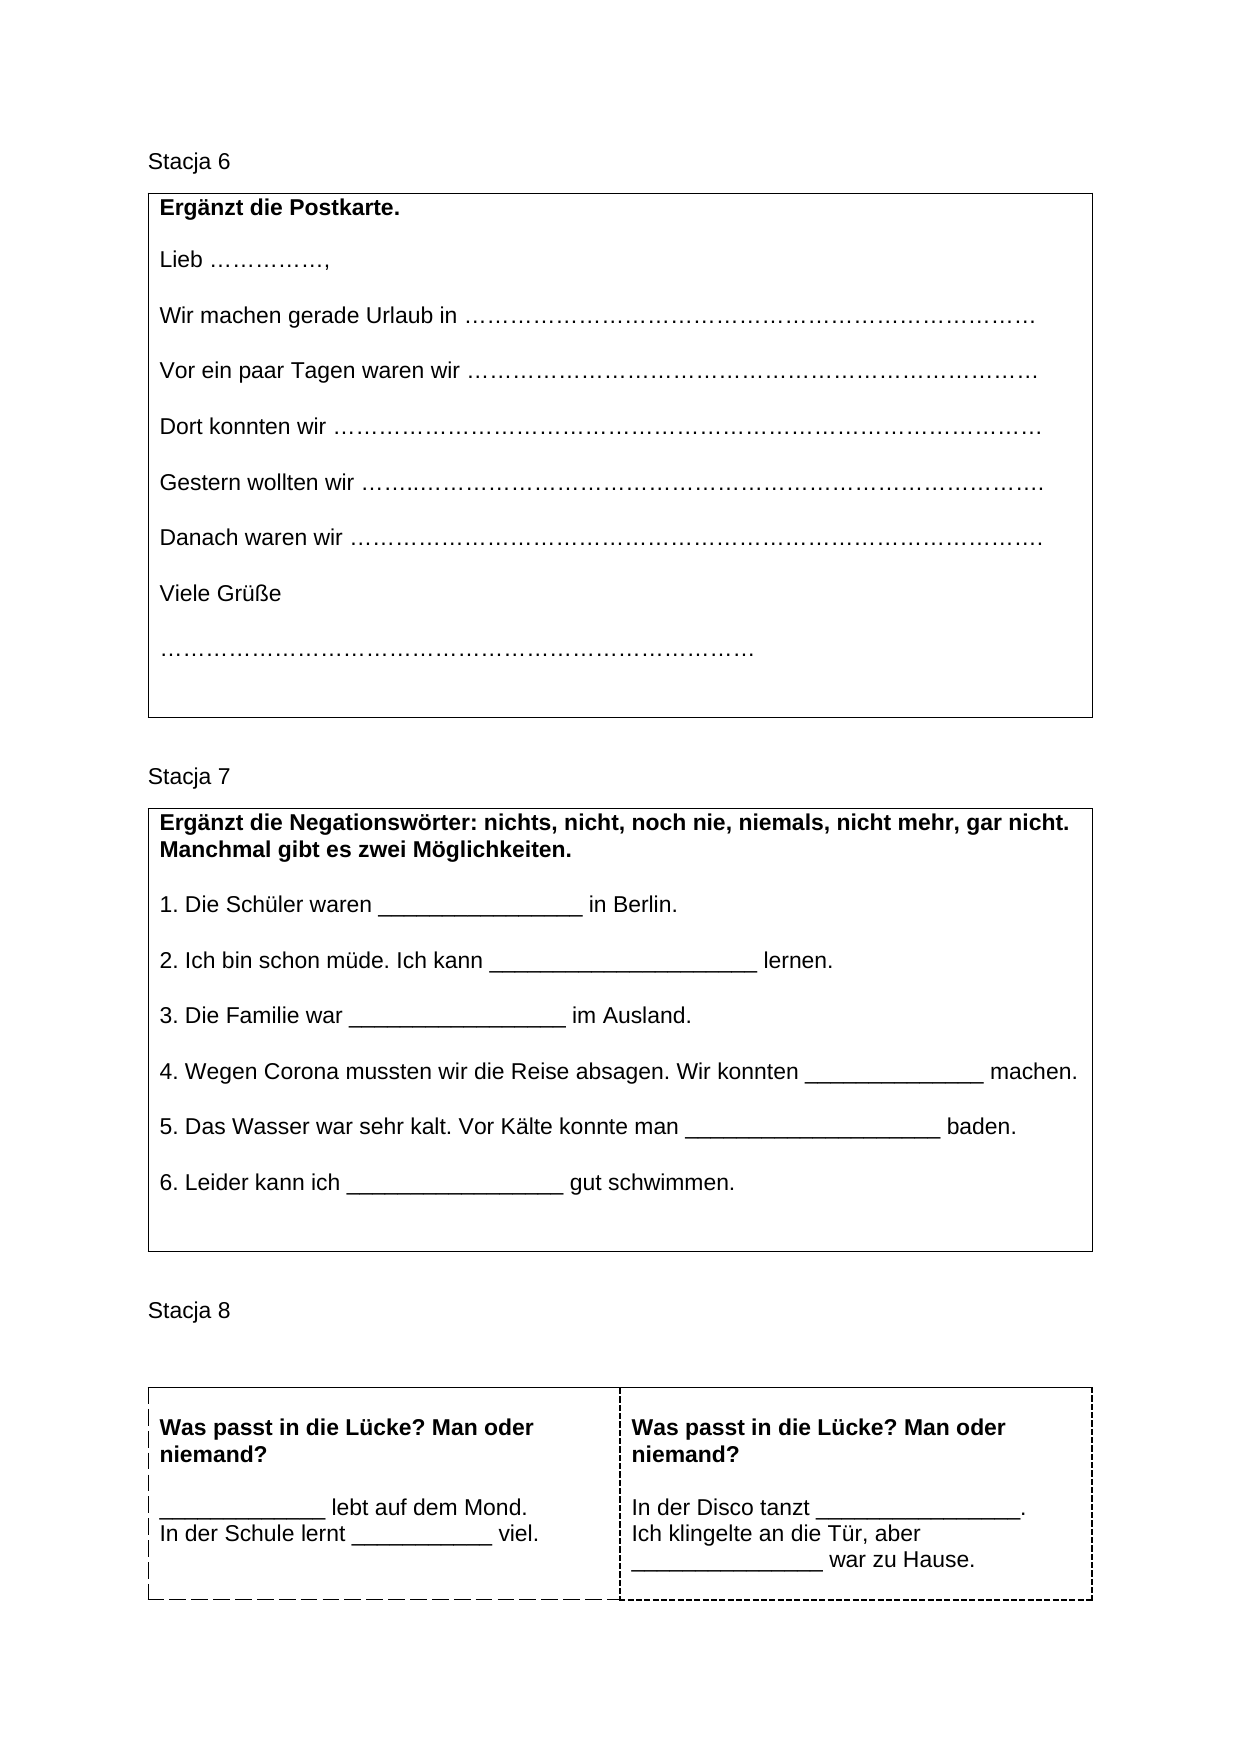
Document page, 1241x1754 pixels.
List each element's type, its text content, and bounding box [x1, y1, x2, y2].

table_header Was passt in die Lücke? Man oder niemand? _____________ lebt auf dem Mond. In der Schule lernt ___________ viel. [148, 1388, 620, 1599]
text Stacja 8 [148, 1297, 1093, 1323]
text Stacja 7 [148, 763, 1093, 789]
table_header Ergänzt die Postkarte. Lieb ……………, Wir machen gerade Urlaub in ………………………………………………………………… Vor ein paar Tagen waren wir ………………………………………………………………… Dort konnten wir ………………………………………………………………………………… Gestern wollten wir ……..………………………………………………………………………. Danach waren wir ………………………………………………………………………………. Viele Grüße …………………………………………………………………… [149, 194, 1092, 717]
table_header Was passt in die Lücke? Man oder niemand? In der Disco tanzt ________________. Ich klingelte an die Tür, aber _______________ war zu Hause. [620, 1388, 1092, 1599]
table_header Ergänzt die Negationswörter: nichts, nicht, noch nie, niemals, nicht mehr, gar nicht. Manchmal gibt es zwei Möglichkeiten. 1. Die Schüler waren ________________ in Berlin. 2. Ich bin schon müde. Ich kann _____________________ lernen. 3. Die Familie war _________________ im Ausland. 4. Wegen Corona mussten wir die Reise absagen. Wir konnten ______________ machen. 5. Das Wasser war sehr kalt. Vor Kälte konnte man ____________________ baden. 6. Leider kann ich _________________ gut schwimmen. [149, 809, 1092, 1251]
text Stacja 6 [148, 148, 1093, 174]
